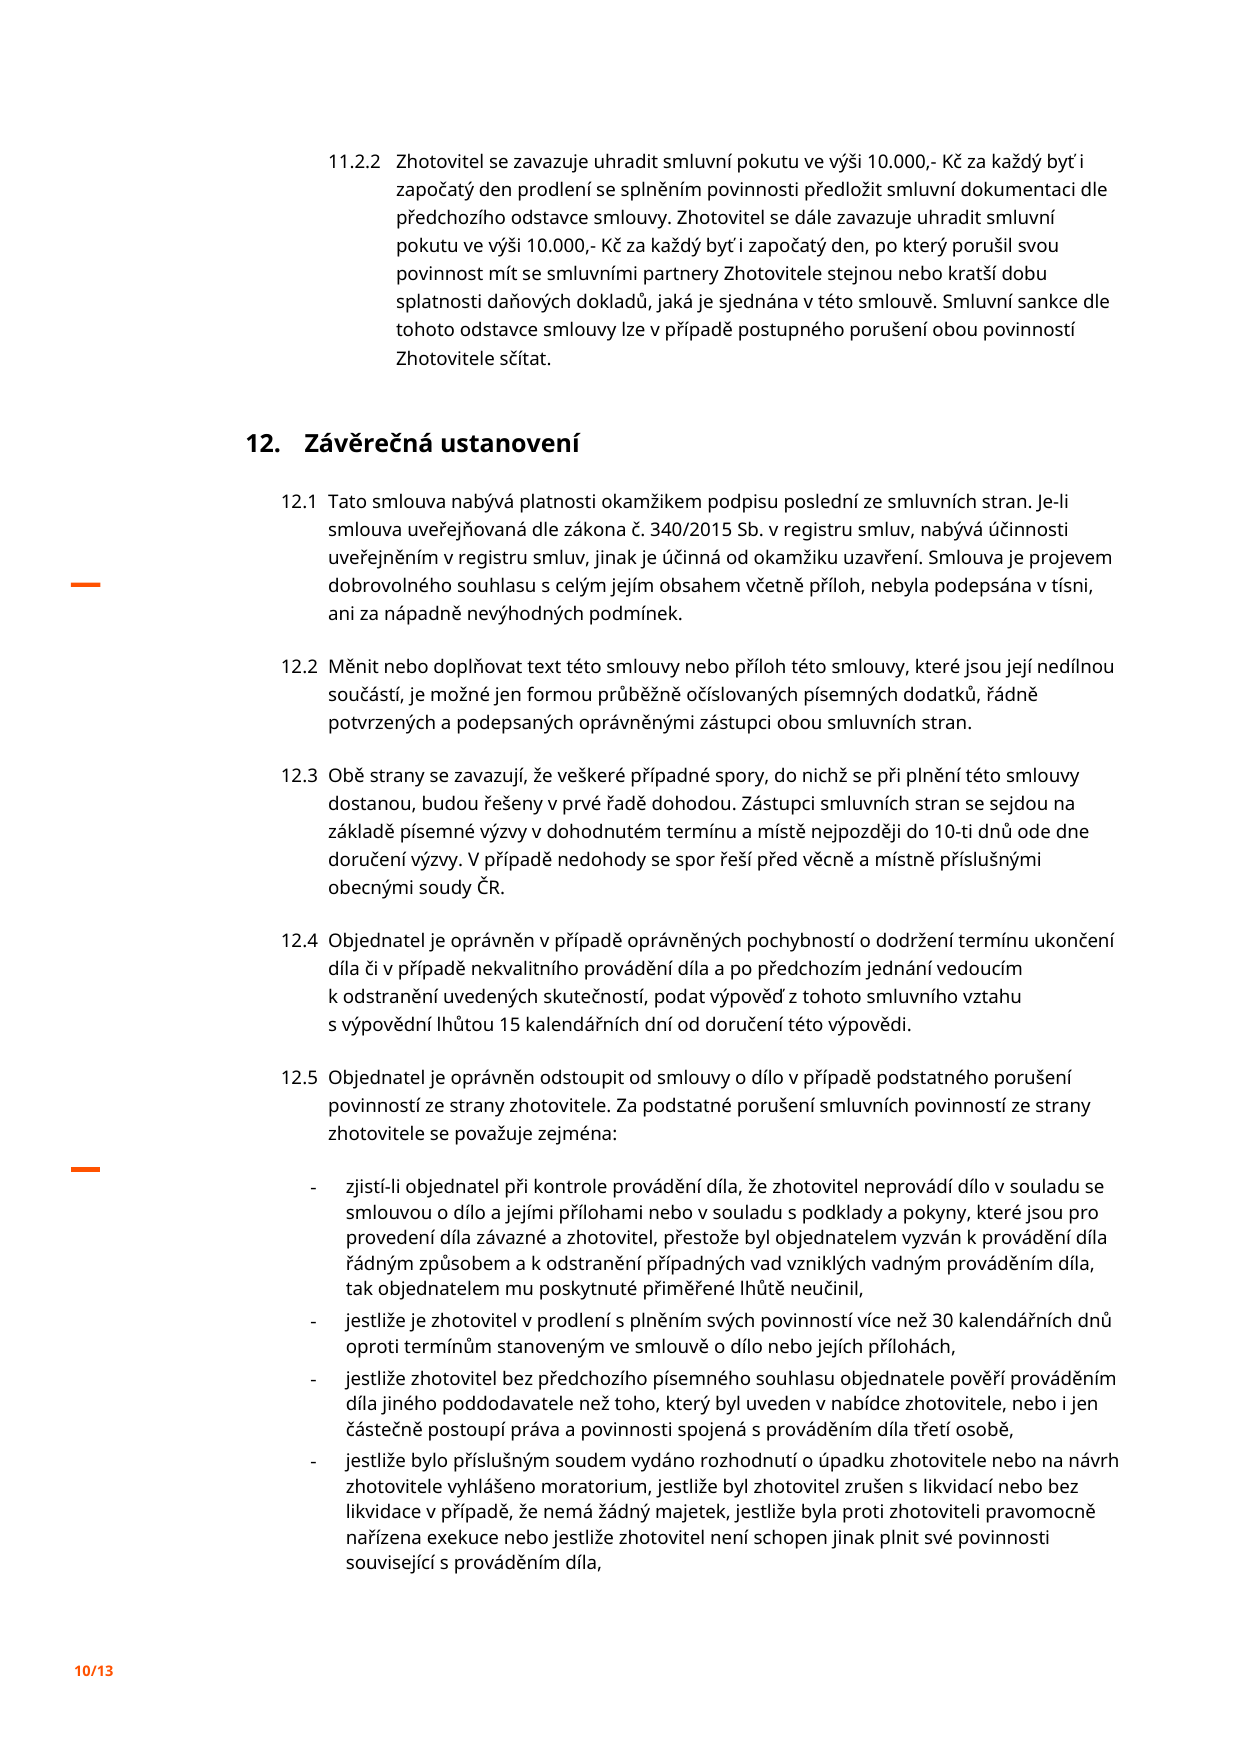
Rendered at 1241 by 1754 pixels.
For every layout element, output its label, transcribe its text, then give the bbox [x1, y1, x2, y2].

list jestliže zhotovitel bez předchozího písemného souhlasu objednatele pověří prováděním díla jiného poddodavatele než toho, který byl uveden v nabídce zhotovitele, nebo i jen částečně postoupí práva a povinnosti spojená s prováděním díla třetí osobě, [310, 1365, 1122, 1441]
list Tato smlouva nabývá platnosti okamžikem podpisu poslední ze smluvních stran. Je-li smlouva uveřejňovaná dle zákona č. 340/2015 Sb. v registru smluv, nabývá účinnosti uveřejněním v registru smluv, jinak je účinná od okamžiku uzavření. Smlouva je projevem dobrovolného souhlasu s celým jejím obsahem včetně příloh, nebyla podepsána v tísni, ani za nápadně nevýhodných podmínek. [281, 488, 1122, 626]
list Měnit nebo doplňovat text této smlouvy nebo příloh této smlouvy, které jsou její nedílnou součástí, je možné jen formou průběžně očíslovaných písemných dodatků, řádně potvrzených a podepsaných oprávněnými zástupci obou smluvních stran. [281, 653, 1122, 735]
list Obě strany se zavazují, že veškeré případné spory, do nichž se při plnění této smlouvy dostanou, budou řešeny v prvé řadě dohodou. Zástupci smluvních stran se sejdou na základě písemné výzvy v dohodnutém termínu a místě nejpozději do 10-ti dnů ode dne doručení výzvy. V případě nedohody se spor řeší před věcně a místně příslušnými obecnými soudy ČR. [281, 762, 1122, 900]
list zjistí-li objednatel při kontrole provádění díla, že zhotovitel neprovádí dílo v souladu se smlouvou o dílo a jejími přílohami nebo v souladu s podklady a pokyny, které jsou pro provedení díla závazné a zhotovitel, přestože byl objednatelem vyzván k provádění díla řádným způsobem a k odstranění případných vad vzniklých vadným prováděním díla, tak objednatelem mu poskytnuté přiměřené lhůtě neučinil, [310, 1174, 1122, 1301]
list Objednatel je oprávněn v případě oprávněných pochybností o dodržení termínu ukončení díla či v případě nekvalitního provádění díla a po předchozím jednání vedoucím k odstranění uvedených skutečností, podat výpověď z tohoto smluvního vztahu s výpovědní lhůtou 15 kalendářních dní od doručení této výpovědi. [281, 927, 1122, 1037]
list jestliže je zhotovitel v prodlení s plněním svých povinností více než 30 kalendářních dnů oproti termínům stanoveným ve smlouvě o dílo nebo jejích přílohách, [310, 1307, 1122, 1358]
list jestliže bylo příslušným soudem vydáno rozhodnutí o úpadku zhotovitele nebo na návrh zhotovitele vyhlášeno moratorium, jestliže byl zhotovitel zrušen s likvidací nebo bez likvidace v případě, že nemá žádný majetek, jestliže byla proti zhotoviteli pravomocně nařízena exekuce nebo jestliže zhotovitel není schopen jinak plnit své povinnosti související s prováděním díla, [310, 1448, 1122, 1575]
list Závěrečná ustanovení [245, 426, 1122, 460]
list Zhotovitel se zavazuje uhradit smluvní pokutu ve výši 10.000,- Kč za každý byť i započatý den prodlení se splněním povinnosti předložit smluvní dokumentaci dle předchozího odstavce smlouvy. Zhotovitel se dále zavazuje uhradit smluvní pokutu ve výši 10.000,- Kč za každý byť i započatý den, po který porušil svou povinnost mít se smluvními partnery Zhotovitele stejnou nebo kratší dobu splatnosti daňových dokladů, jaká je sjednána v této smlouvě. Smluvní sankce dle tohoto odstavce smlouvy lze v případě postupného porušení obou povinností Zhotovitele sčítat. [328, 149, 1122, 398]
list Objednatel je oprávněn odstoupit od smlouvy o dílo v případě podstatného porušení povinností ze strany zhotovitele. Za podstatné porušení smluvních povinností ze strany zhotovitele se považuje zejména: [281, 1064, 1122, 1146]
